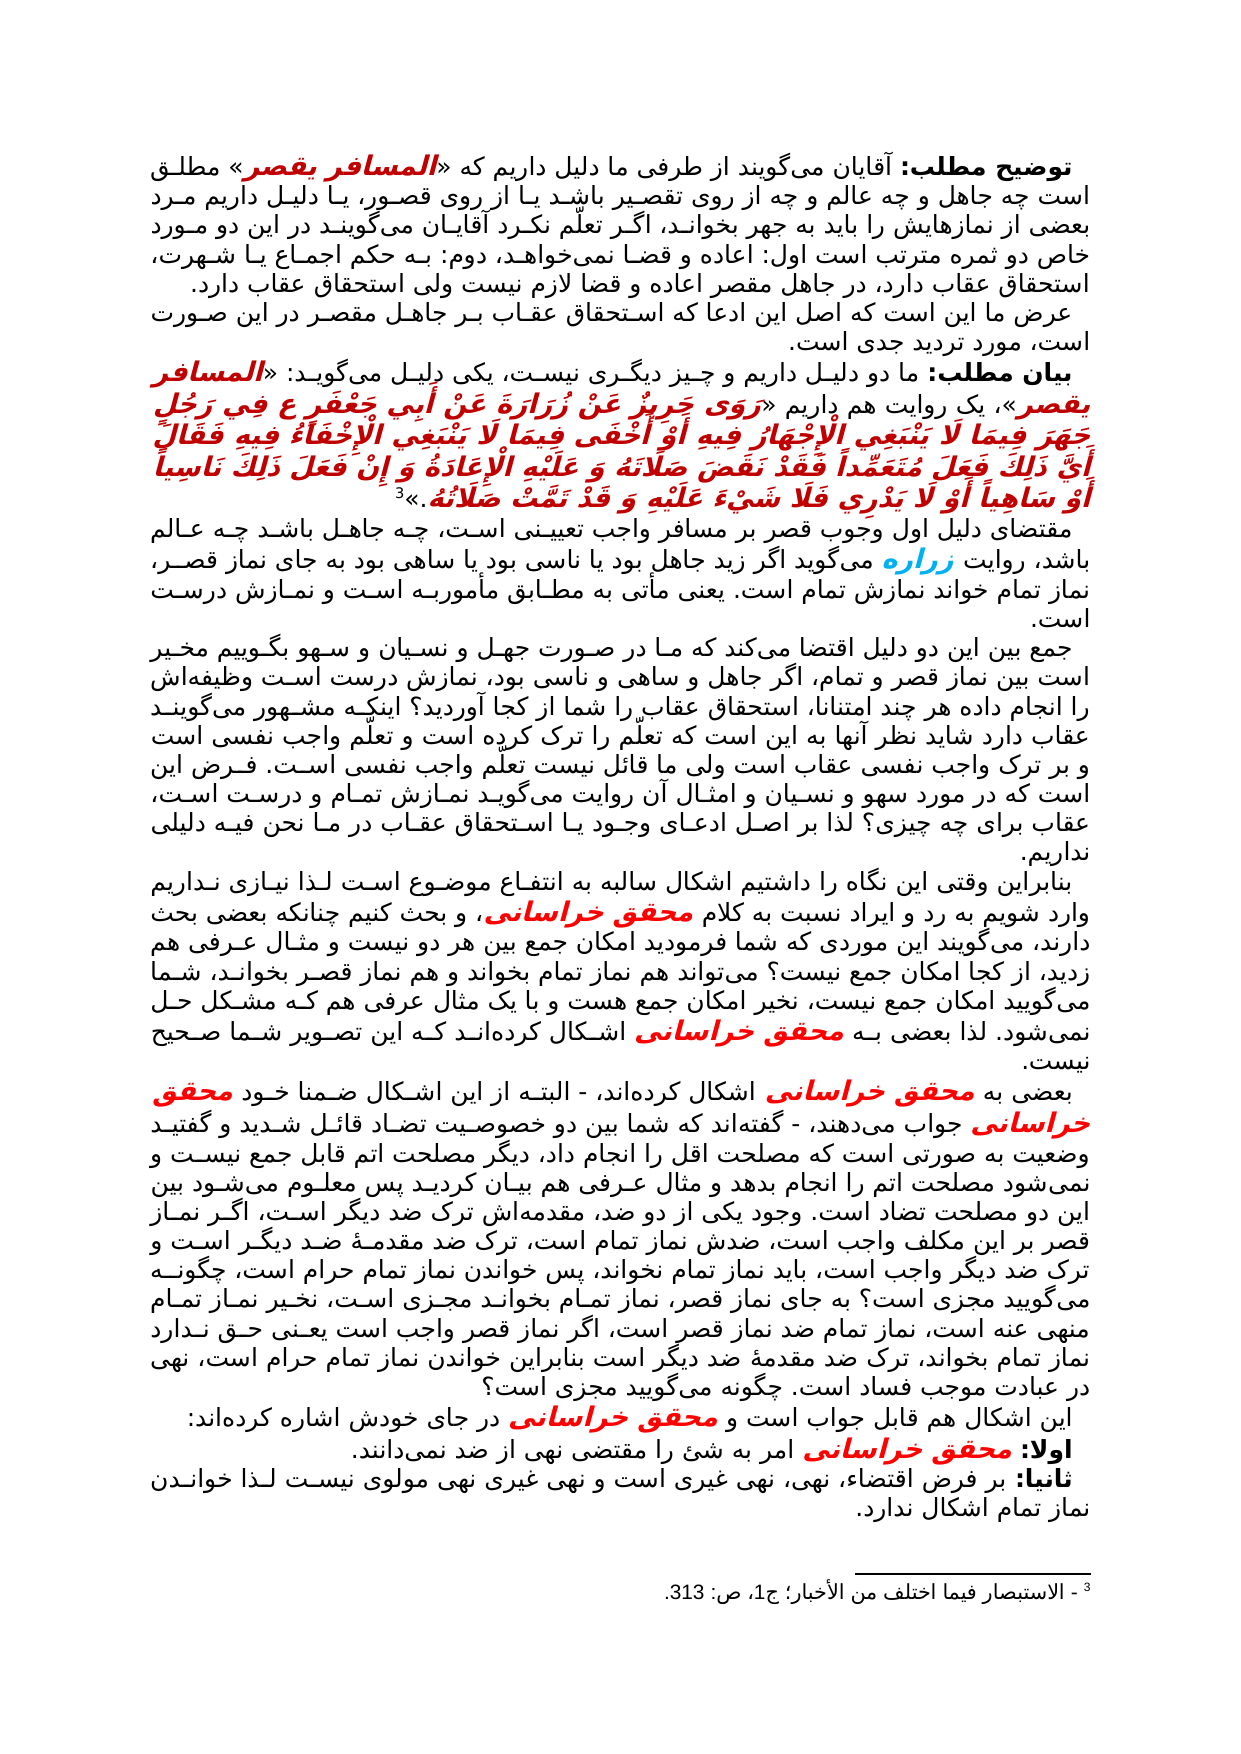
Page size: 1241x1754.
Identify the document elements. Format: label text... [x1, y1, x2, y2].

text عرض ما این است که اصل این ادعا که استحقاق عقاب بر جاهل مقصر در این صورت است، مورد تردید جدی است. [150, 298, 1090, 357]
text ثانیا: بر فرض اقتضاء، نهی، نهی غیری است و نهی غیری نهی مولوی نیست لذا خواندن نماز تمام اشکال ندارد. [150, 1464, 1090, 1523]
text اولا: محقق خراسانی امر به شئ را مقتضی نهی از ضد نمی‌دانند. [150, 1433, 1090, 1464]
text بعضی به محقق خراسانی اشکال کرده‌اند، - البته از این اشکال ضمنا خود محقق خراسانی جواب می‌دهند، - گفته‌اند که شما بین دو خصوصیت تضاد قائل شدید و گفتید وضعیت به صورتی است که مصلحت اقل را انجام داد، دیگر مصلحت اتم قابل جمع نیست و نمی‌شود مصلحت اتم را انجام بدهد و مثال عرفی هم بیان کردید پس معلوم می‌شود بین این دو مصلحت تضاد است. وجود یکی از دو ضد، مقدمه‌اش ترک ضد دیگر است، اگر نماز قصر بر این مکلف واجب است، ضدش نماز تمام است، ترک ضد مقدمۀ ضد دیگر است و ترک ضد دیگر واجب است، باید نماز تمام نخواند، پس خواندن نماز تمام حرام است، چگونه می‌گویید مجزی است؟ به جای نماز قصر، نماز تمام بخواند مجزی است، نخیر نماز تمام منهی عنه است، نماز تمام ضد نماز قصر است، اگر نماز قصر واجب است یعنی حق ندارد نماز تمام بخواند، ترک ضد مقدمۀ ضد دیگر است بنابراین خواندن نماز تمام حرام است، نهی در عبادت موجب فساد است. چگونه می‌گویید مجزی است؟ [150, 1076, 1090, 1401]
text بنابراین وقتی این نگاه را داشتیم اشکال سالبه به انتفاع موضوع است لذا نیازی نداریم وارد شویم به رد و ایراد نسبت به کلام محقق خراسانی، و بحث کنیم چنانکه بعضی بحث دارند، می‌گویند این موردی که شما فرمودید امکان جمع بین هر دو نیست و مثال عرفی هم زدید، از کجا امکان جمع نیست؟ می‌تواند هم نماز تمام بخواند و هم نماز قصر بخواند، شما می‌گویید امکان جمع نیست، نخیر امکان جمع هست و با یک مثال عرفی هم که مشکل حل نمی‌شود. لذا بعضی به محقق خراسانی اشکال کرده‌اند که این تصویر شما صحیح نیست. [150, 867, 1090, 1076]
text این اشکال هم قابل جواب است و محقق خراسانی در جای خودش اشاره کرده‌اند: [150, 1401, 1090, 1433]
text جمع بین این دو دلیل اقتضا می‌کند که ما در صورت جهل و نسیان و سهو بگوییم مخیر است بین نماز قصر و تمام، اگر جاهل و ساهی و ناسی بود، نمازش درست است وظیفه‌اش را انجام داده هر چند امتنانا، استحقاق عقاب را شما از کجا آوردید؟ اینکه مشهور می‌گویند عقاب دارد شاید نظر آنها به این است که تعلّم را ترک کرده است و تعلّم واجب نفسی است و بر ترک واجب نفسی عقاب است ولی ما قائل نیست تعلّم واجب نفسی است. فرض این است که در مورد سهو و نسیان و امثال آن روایت می‌گوید نمازش تمام و درست است، عقاب برای چه چیزی؟ لذا بر اصل ادعای وجود یا استحقاق عقاب در ما نحن فیه دلیلی نداریم. [150, 633, 1090, 867]
text بیان مطلب: ما دو دلیل داریم و چیز دیگری نیست، یکی دلیل می‌گوید: «المسافر یقصر»، یک روایت هم داریم «رَوَى حَرِيزٌ عَنْ زُرَارَةَ عَنْ أَبِي جَعْفَرٍ ع فِي رَجُلٍ جَهَرَ فِيمَا لَا يَنْبَغِي الْإِجْهَارُ فِيهِ أَوْ أَخْفَى فِيمَا لَا يَنْبَغِي الْإِخْفَاءُ فِيهِ فَقَالَ أَيَّ ذَلِكَ فَعَلَ مُتَعَمِّداً فَقَدْ نَقَضَ صَلَاتَهُ وَ عَلَيْهِ الْإِعَادَةُ وَ إِنْ فَعَلَ ذَلِكَ نَاسِياً أَوْ سَاهِياً أَوْ لَا يَدْرِي فَلَا شَيْ‌ءَ عَلَيْهِ وَ قَدْ تَمَّتْ صَلَاتُهُ.» [150, 357, 1090, 514]
text مقتضای دلیل اول وجوب قصر بر مسافر واجب تعیینی است، چه جاهل باشد چه عالم باشد، روایت زراره می‌گوید اگر زید جاهل بود یا ناسی بود یا ساهی بود به جای نماز قصر، نماز تمام خواند نمازش تمام است. یعنی مأتی به مطابق مأموربه است و نمازش درست است. [150, 514, 1090, 633]
text توضیح مطلب: آقایان می‌گویند از طرفی ما دلیل داریم که «المسافر یقصر» مطلق است چه جاهل و چه عالم و چه از روی تقصیر باشد یا از روی قصور، یا دلیل داریم مرد بعضی از نمازهایش را باید به جهر بخواند، اگر تعلّم نکرد آقایان می‌گویند در این دو مورد خاص دو ثمره مترتب است اول: اعاده و قضا نمی‌خواهد، دوم: به حکم اجماع یا شهرت، استحقاق عقاب دارد، در جاهل مقصر اعاده و قضا لازم نیست ولی استحقاق عقاب دارد. [150, 150, 1090, 298]
